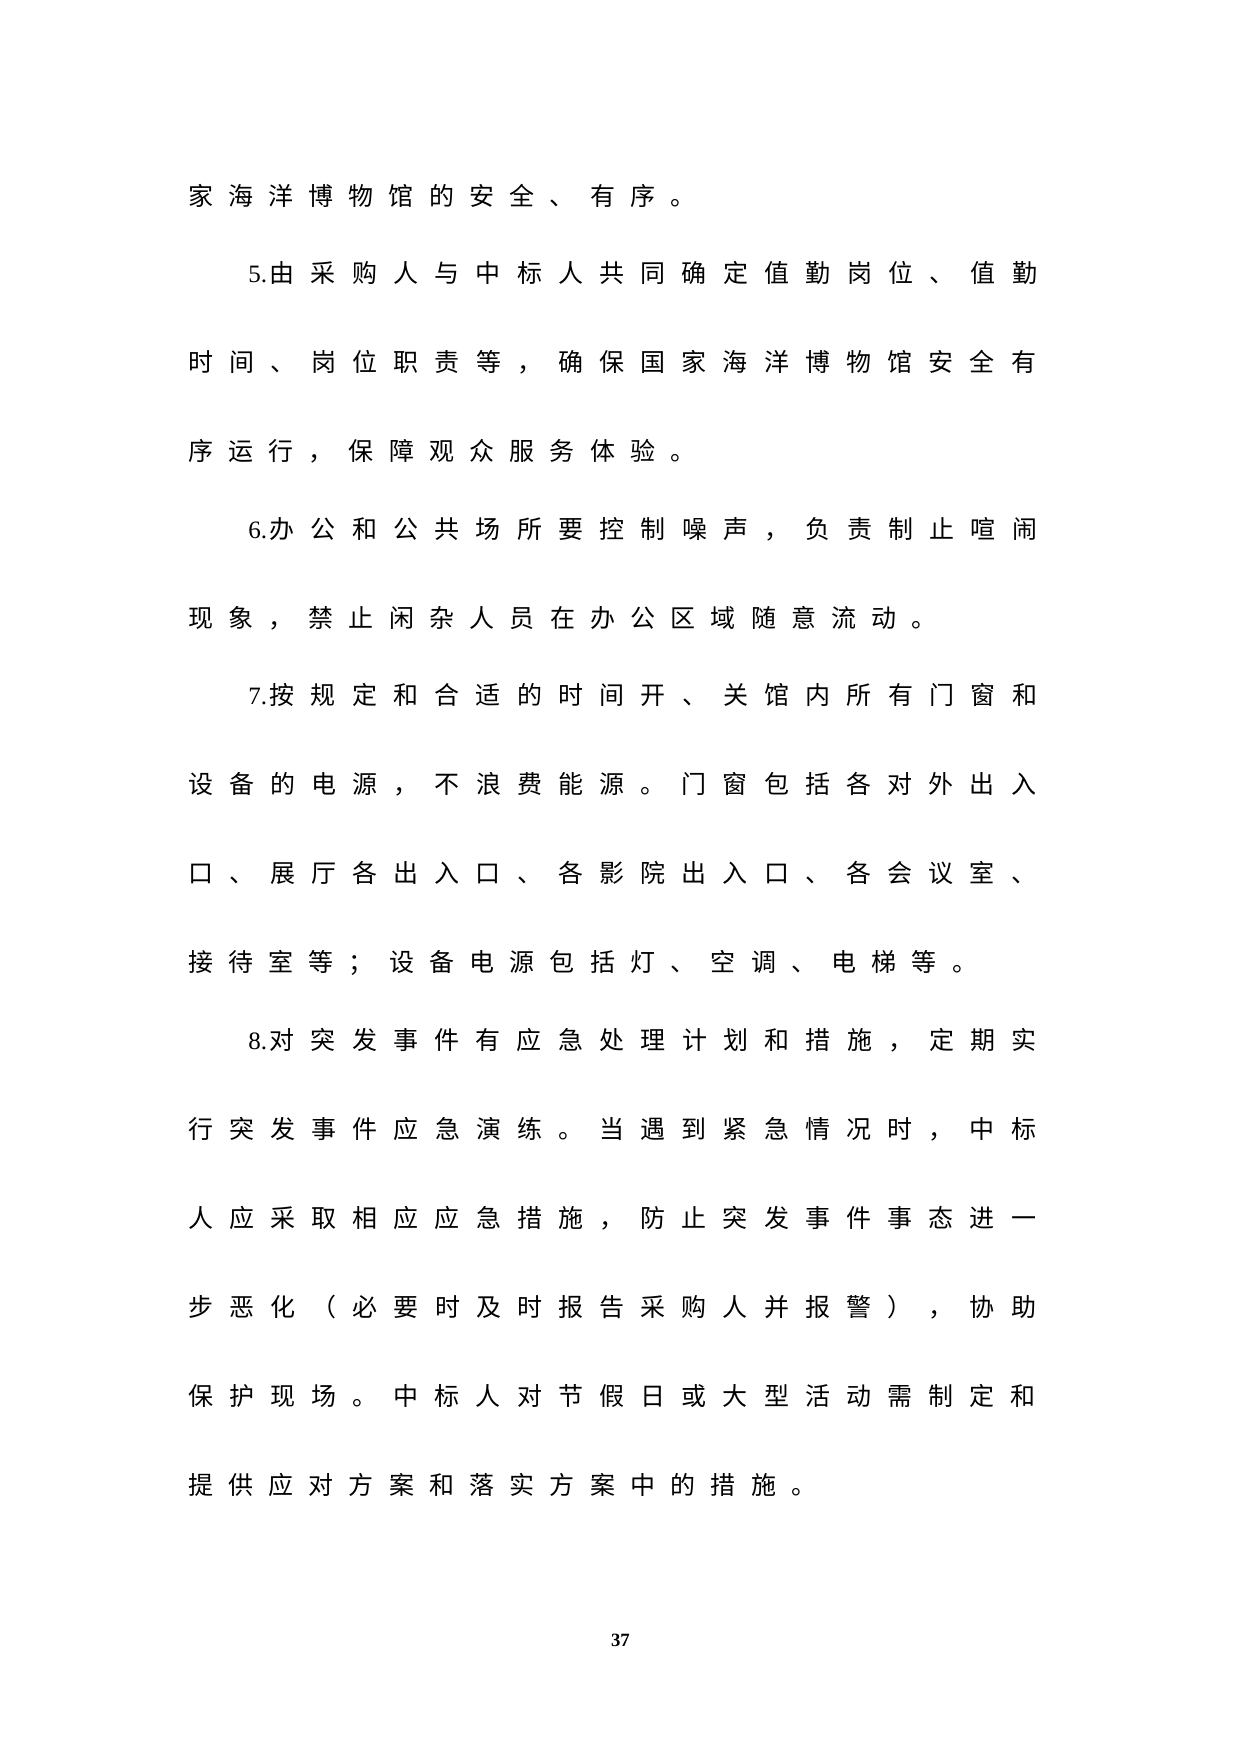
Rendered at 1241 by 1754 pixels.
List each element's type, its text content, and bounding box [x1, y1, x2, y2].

text 6.办公和公共场所要控制噪声，负责制止喧闹现象，禁止闲杂人员在办公区域随意流动。 [188, 498, 1052, 646]
text 5.由采购人与中标人共同确定值勤岗位、值勤时间、岗位职责等，确保国家海洋博物馆安全有序运行，保障观众服务体验。 [188, 242, 1052, 479]
text 8.对突发事件有应急处理计划和措施，定期实行突发事件应急演练。当遇到紧急情况时，中标人应采取相应应急措施，防止突发事件事态进一步恶化（必要时及时报告采购人并报警），协助保护现场。中标人对节假日或大型活动需制定和提供应对方案和落实方案中的措施。 [188, 1009, 1052, 1513]
text 7.按规定和合适的时间开、关馆内所有门窗和设备的电源，不浪费能源。门窗包括各对外出入口、展厅各出入口、各影院出入口、各会议室、接待室等；设备电源包括灯、空调、电梯等。 [188, 664, 1052, 991]
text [188, 164, 1052, 224]
